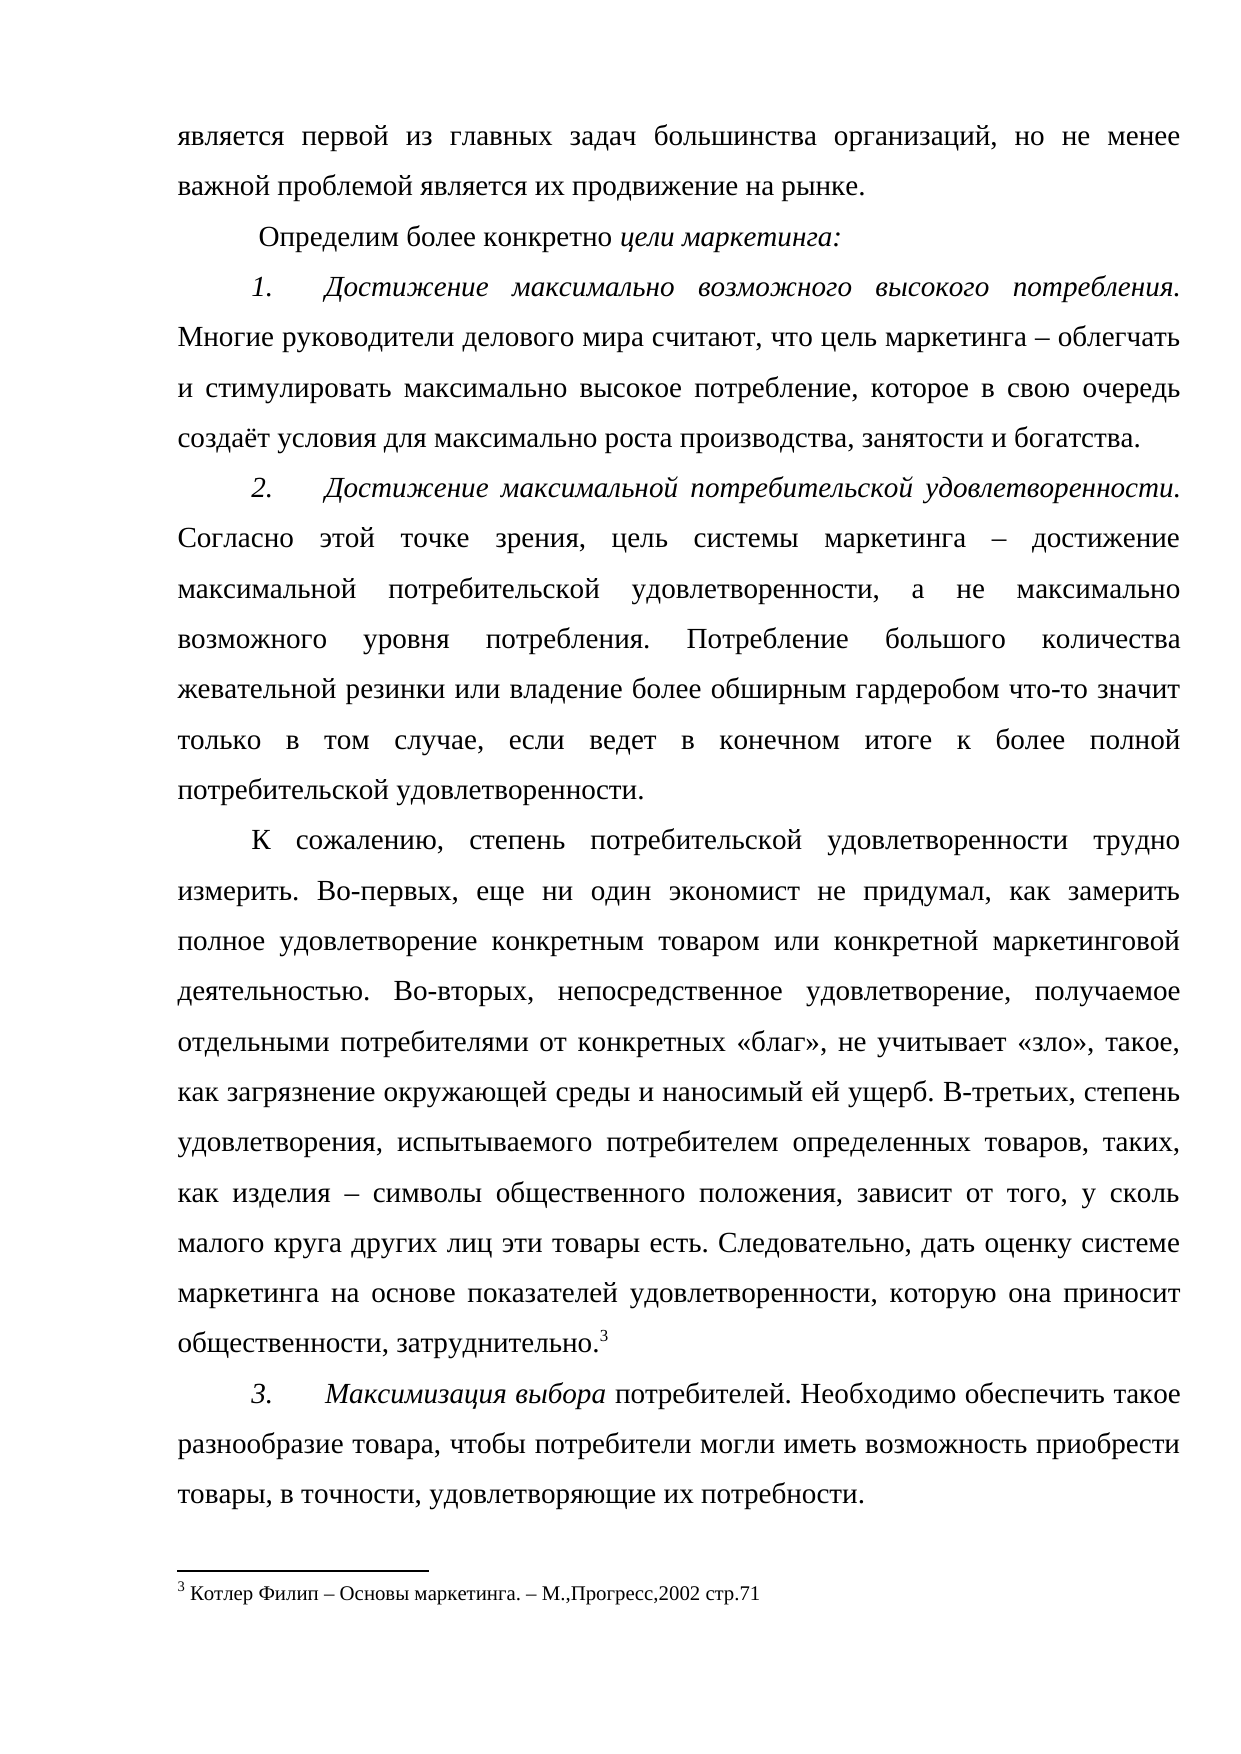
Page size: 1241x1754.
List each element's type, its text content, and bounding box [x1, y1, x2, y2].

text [177, 118, 1181, 202]
list Достижение максимальной потребительской удовлетворенности. Согласно этой точке зрения, цель системы маркетинга – достижение максимальной потребительской удовлетворенности, а не максимально возможного уровня потребления. Потребление большого количества жевательной резинки или владение более обширным гардеробом что-то значит только в том случае, если ведет в конечном итоге к более полной потребительской удовлетворенности. [177, 470, 1181, 806]
text К сожалению, степень потребительской удовлетворенности трудно измерить. Во-первых, еще ни один экономист не придумал, как замерить полное удовлетворение конкретным товаром или конкретной маркетинговой деятельностью. Во-вторых, непосредственное удовлетворение, получаемое отдельными потребителями от конкретных «благ», не учитывает «зло», такое, как загрязнение окружающей среды и наносимый ей ущерб. В-третьих, степень удовлетворения, испытываемого потребителем определенных товаров, таких, как изделия – символы общественного положения, зависит от того, у сколь малого круга других лиц эти товары есть. Следовательно, дать оценку системе маркетинга на основе показателей удовлетворенности, которую она приносит общественности, затруднительно. [177, 822, 1181, 1359]
list Максимизация выбора потребителей. Необходимо обеспечить такое разнообразие товара, чтобы потребители могли иметь возможность приобрести товары, в точности, удовлетворяющие их потребности. [177, 1376, 1181, 1510]
list Достижение максимально возможного высокого потребления. Многие руководители делового мира считают, что цель маркетинга – облегчать и стимулировать максимально высокое потребление, которое в свою очередь создаёт условия для максимально роста производства, занятости и богатства. [177, 269, 1181, 453]
text Определим более конкретно цели маркетинга: [177, 219, 1181, 252]
